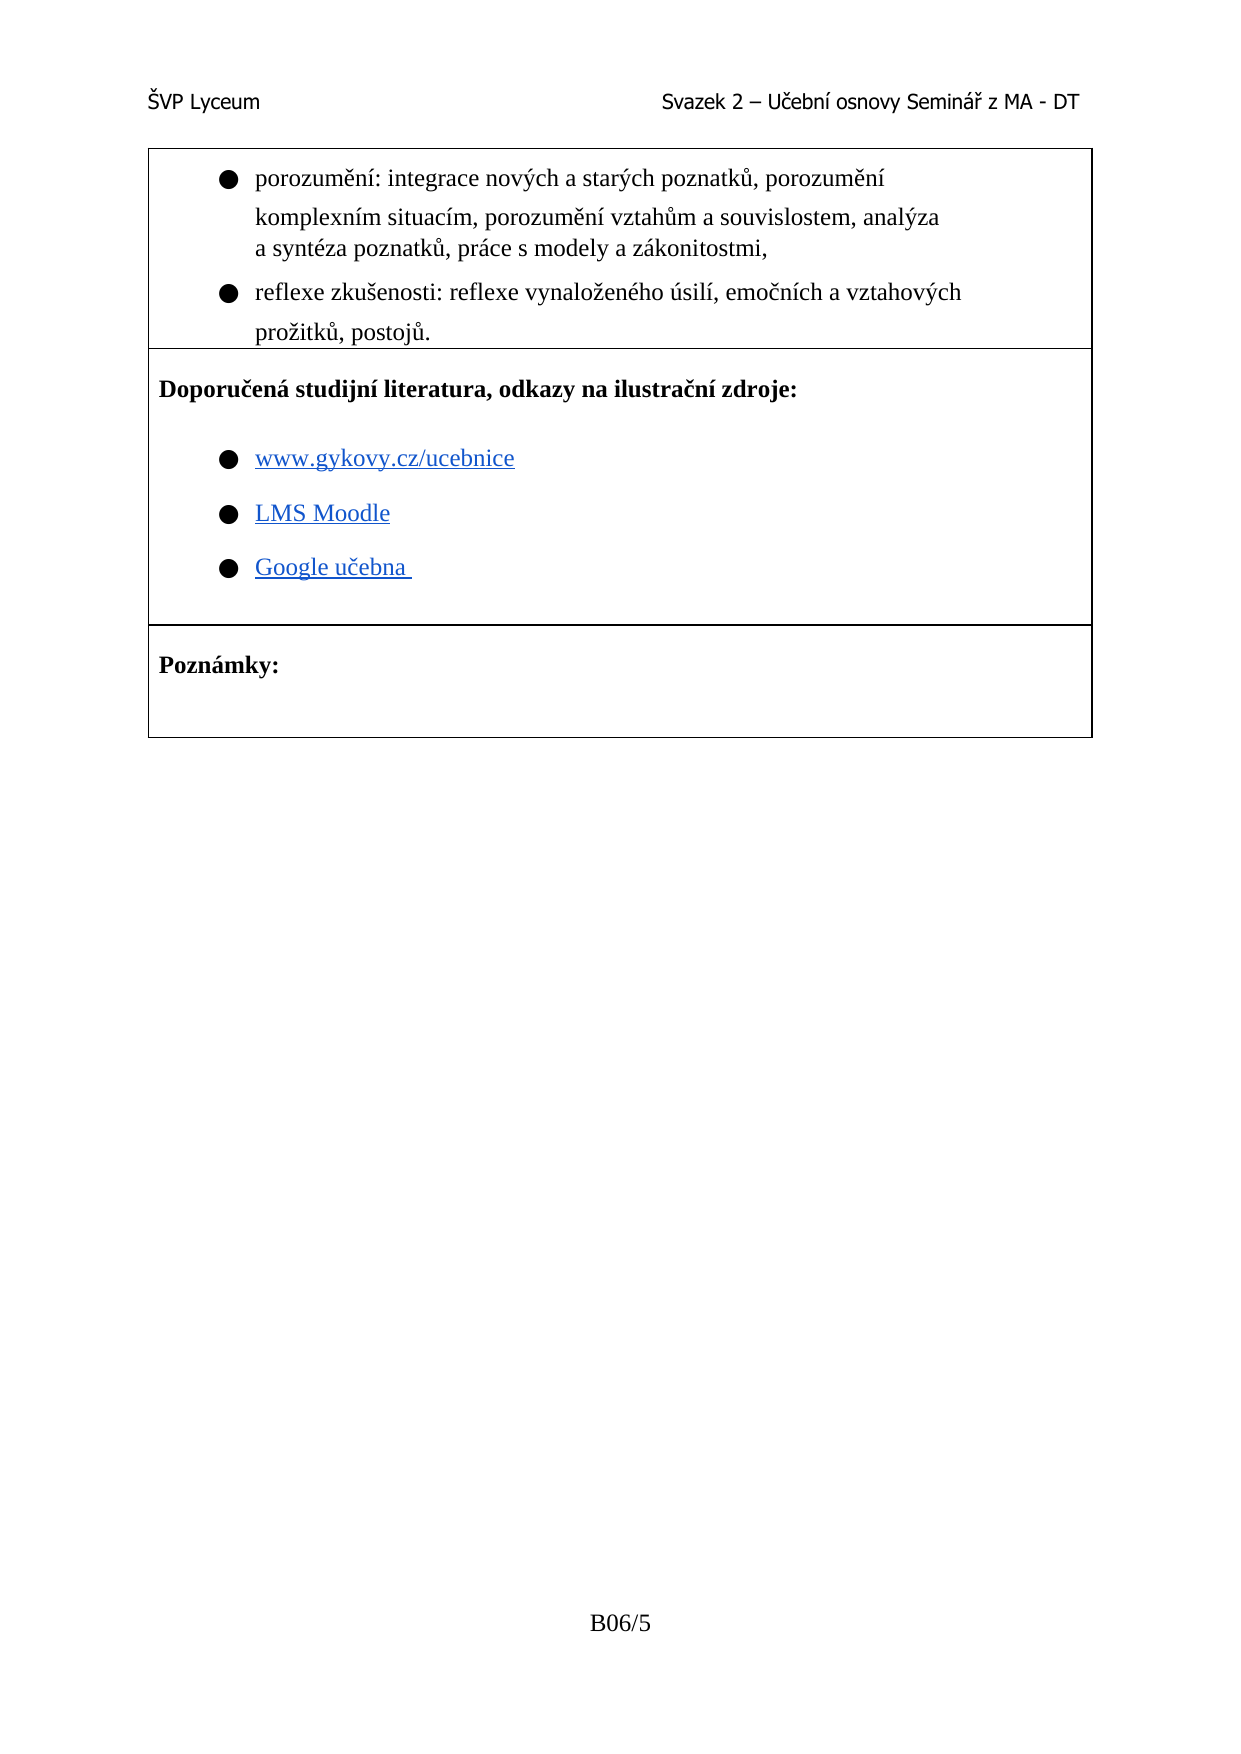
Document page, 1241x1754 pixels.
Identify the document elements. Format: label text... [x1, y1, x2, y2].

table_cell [149, 149, 1091, 348]
table_cell Doporučená studijní literatura, odkazy na ilustrační zdroje: www.gykovy.cz/ucebnice LMS Moodle Google učebna [149, 349, 1091, 624]
table_cell Poznámky: [149, 626, 1091, 737]
